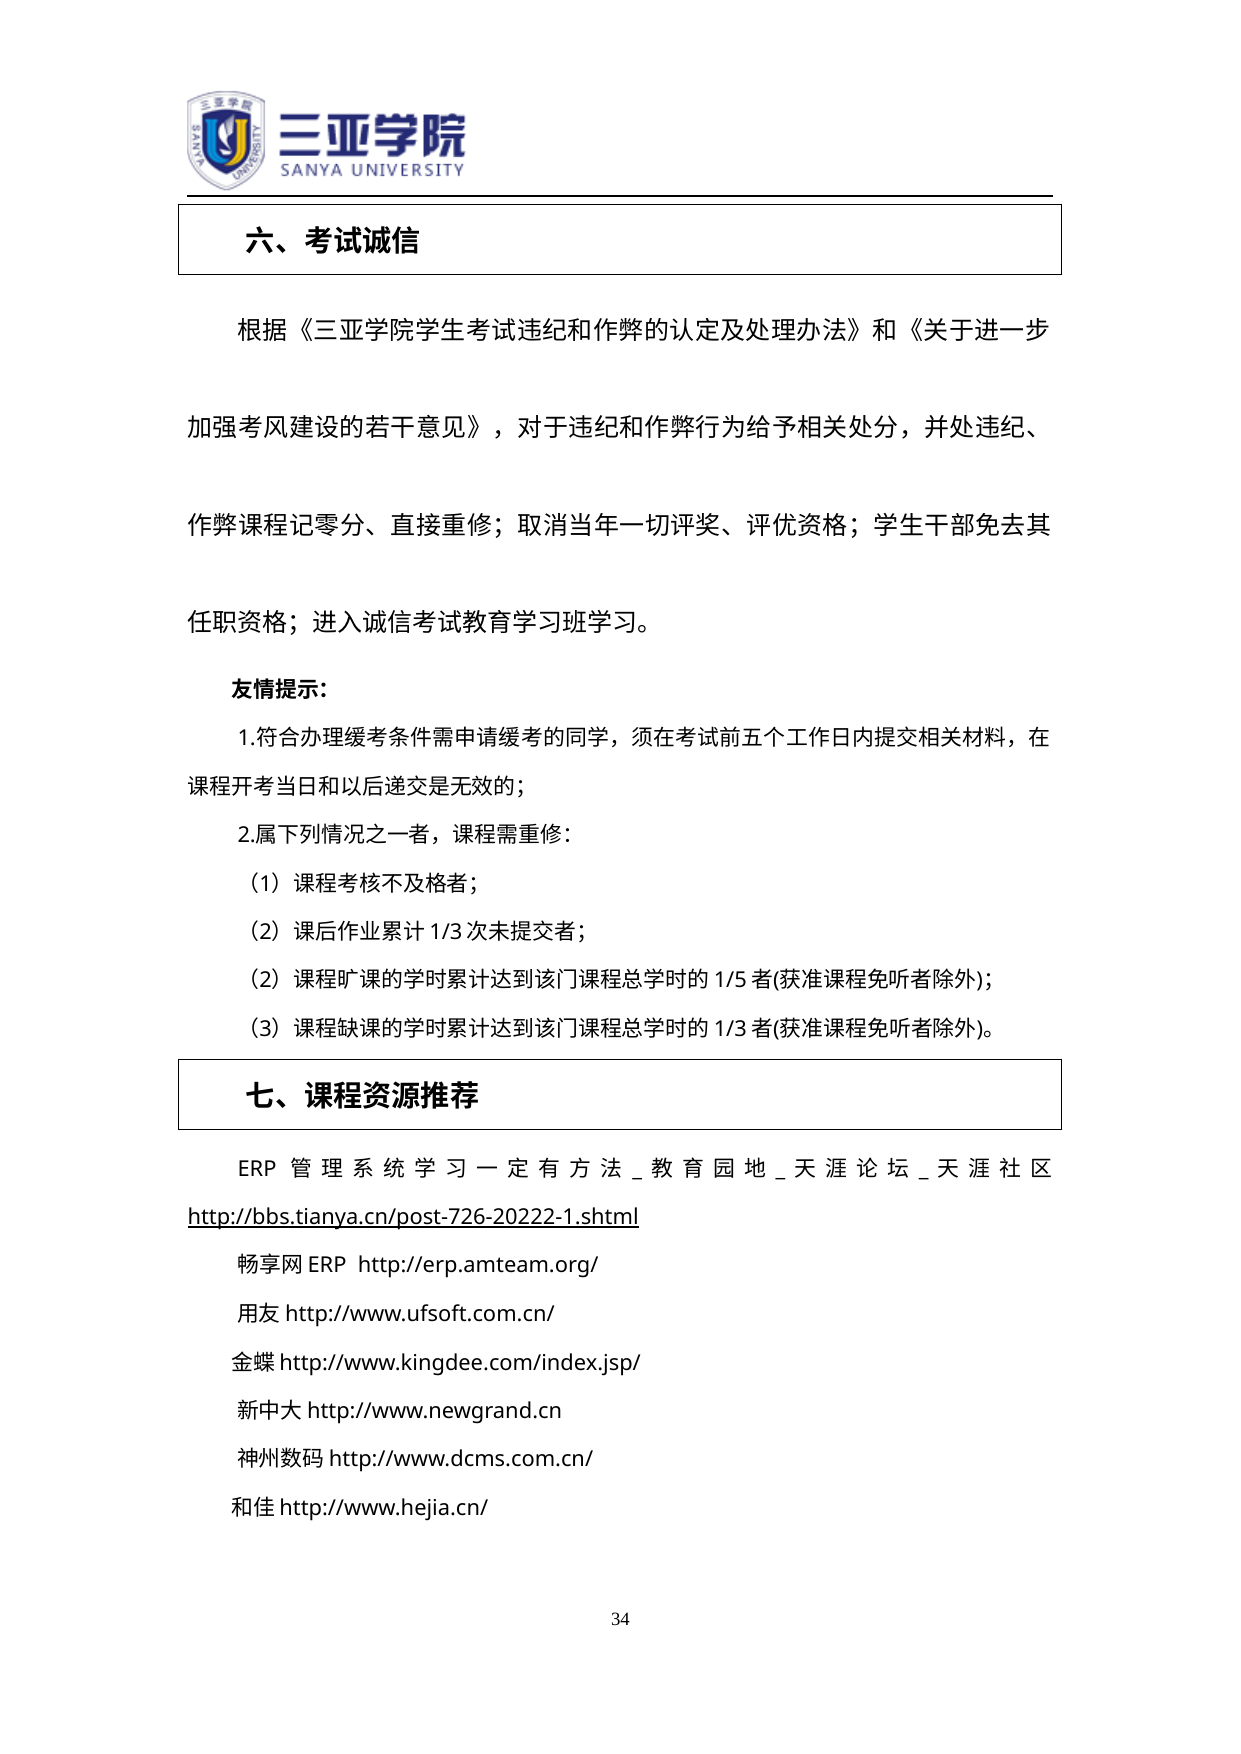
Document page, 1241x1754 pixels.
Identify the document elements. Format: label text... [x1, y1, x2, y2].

text （2）课程旷课的学时累计达到该门课程总学时的1/5者(获准课程免听者除外)； [187, 962, 1053, 994]
text （1）课程考核不及格者； [187, 865, 1053, 898]
text 神州数码http://www.dcms.com.cn/ 和佳http://www.hejia.cn/ [231, 1441, 1053, 1522]
text ERP管理系统学习一定有方法_教育园地_天涯论坛_天涯社区 http://bbs.tianya.cn/post-726-20222-1.shtml [187, 1151, 1053, 1232]
text 六、考试诚信 [179, 205, 1061, 274]
text 友情提示： [187, 671, 1053, 704]
text 新中大http://www.newgrand.cn [231, 1392, 1053, 1425]
text 畅享网ERP http://erp.amteam.org/ [187, 1247, 1053, 1279]
text （3）课程缺课的学时累计达到该门课程总学时的1/3者(获准课程免听者除外)。 [187, 1010, 1053, 1043]
text 2.属下列情况之一者，课程需重修： [187, 817, 1053, 849]
text 用友http://www.ufsoft.com.cn/ 金蝶http://www.kingdee.com/index.jsp/ [231, 1295, 1053, 1377]
text 根据《三亚学院学生考试违纪和作弊的认定及处理办法》和《关于进一步加强考风建设的若干意见》，对于违纪和作弊行为给予相关处分，并处违纪、作弊课程记零分、直接重修；取消当年一切评奖、评优资格；学生干部免去其任职资格；进入诚信考试教育学习班学习。 [187, 296, 1053, 653]
text 七、课程资源推荐 [179, 1060, 1061, 1129]
text （2）课后作业累计1/3次未提交者； [187, 913, 1053, 946]
picture [187, 88, 484, 194]
text 1.符合办理缓考条件需申请缓考的同学，须在考试前五个工作日内提交相关材料，在课程开考当日和以后递交是无效的； [187, 720, 1053, 801]
